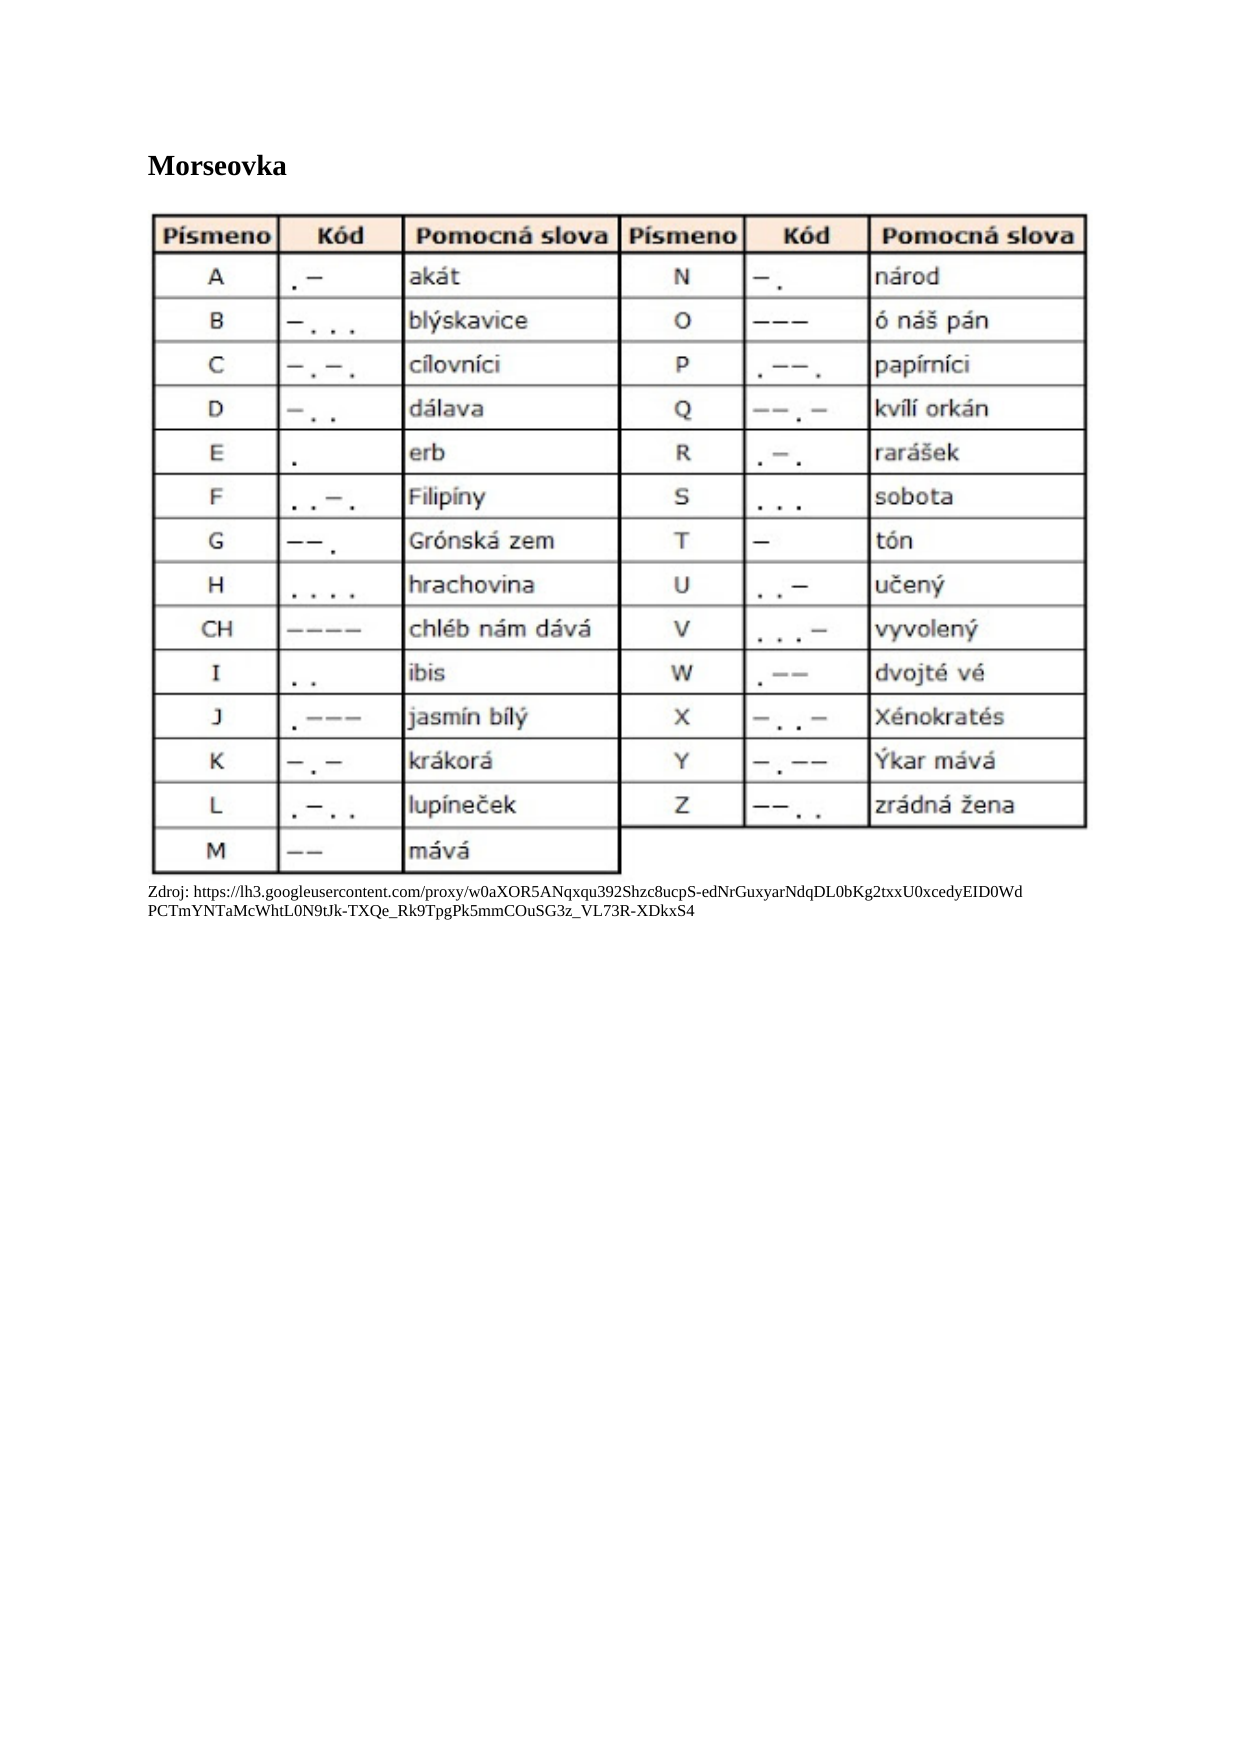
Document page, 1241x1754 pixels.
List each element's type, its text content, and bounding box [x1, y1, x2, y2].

picture [147, 210, 1093, 882]
text Morseovka [148, 148, 1093, 181]
text Zdroj: https://lh3.googleusercontent.com/proxy/w0aXOR5ANqxqu392Shzc8ucpS-edNrGuxyarNdqDL0bKg2txxU0xcedyEID0Wd PCTmYNTaMcWhtL0N9tJk-TXQe_Rk9TpgPk5mmCOuSG3z_VL73R-XDkxS4 [148, 882, 1093, 920]
